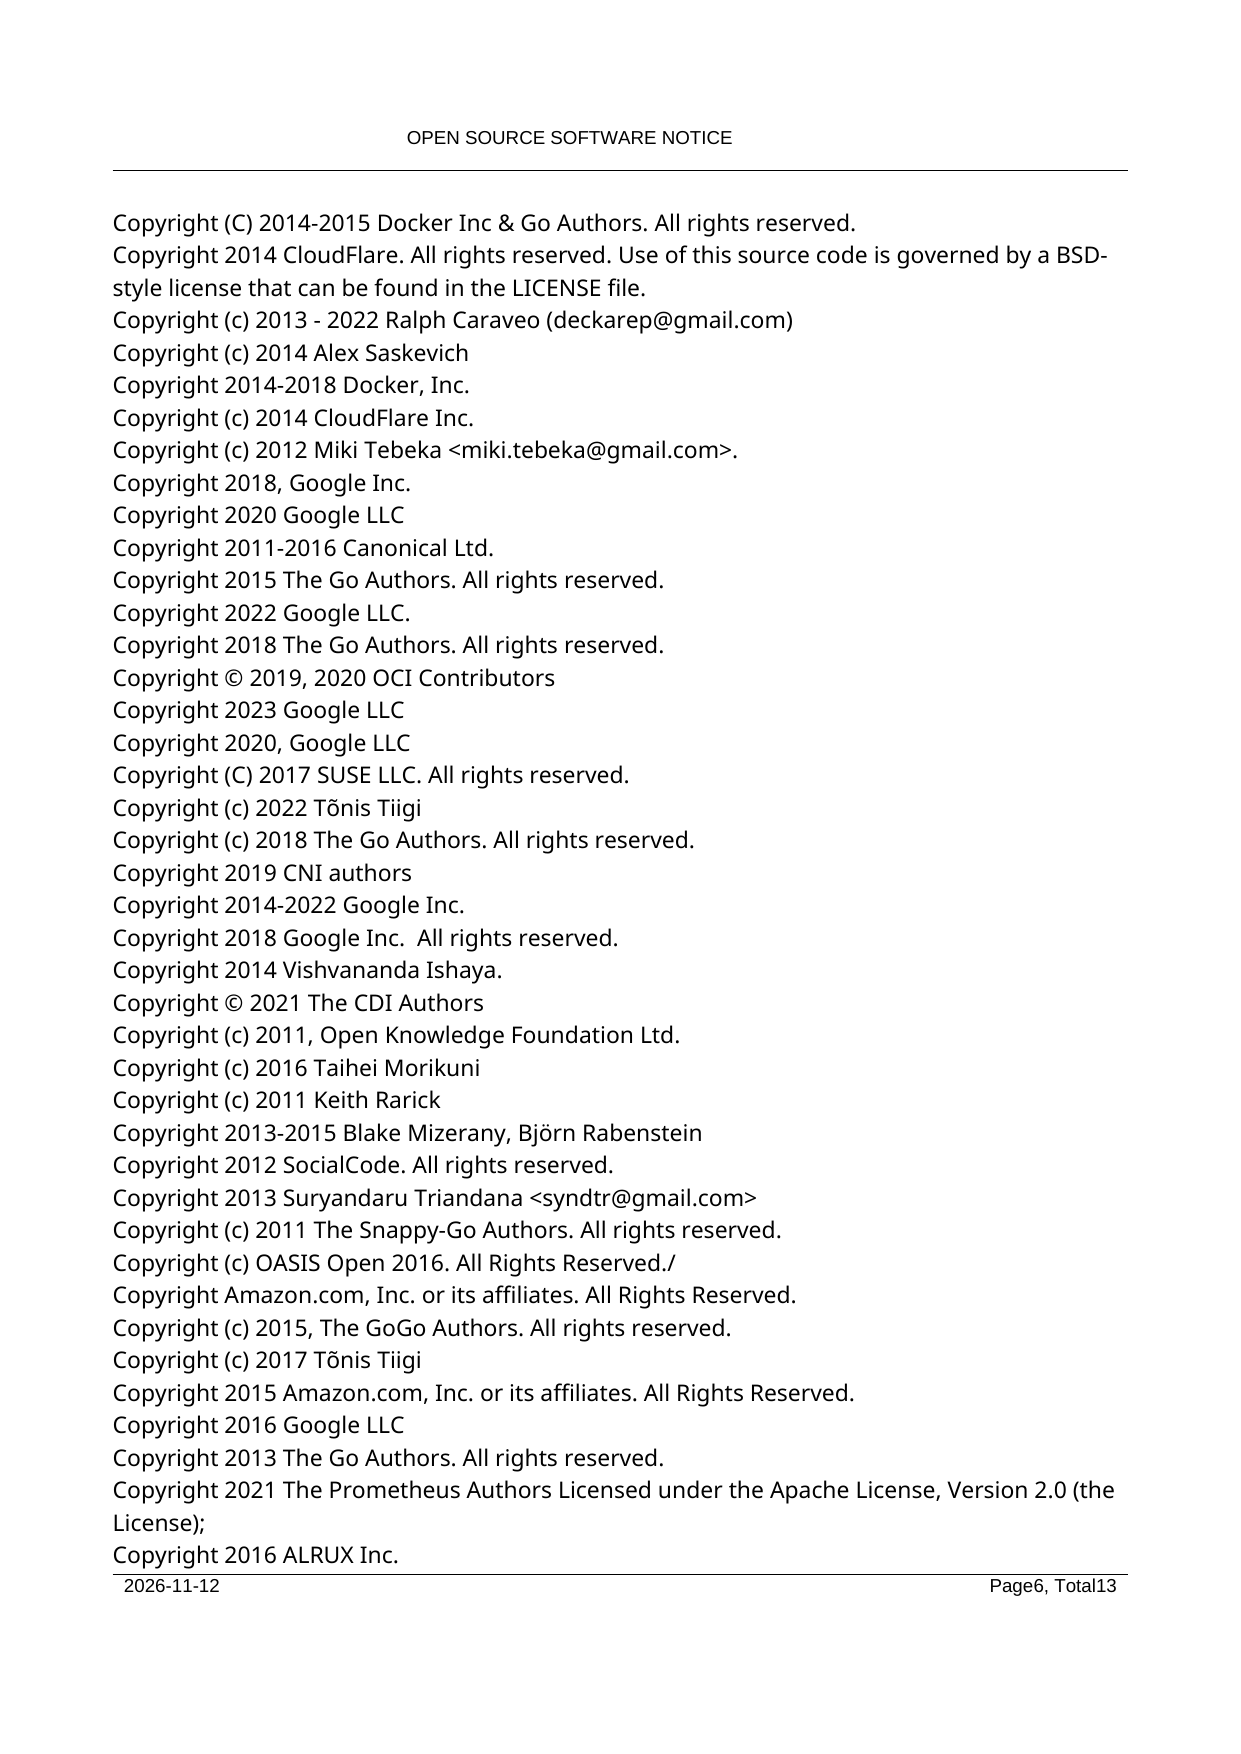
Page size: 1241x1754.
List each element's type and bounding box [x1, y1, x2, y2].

text [112, 206, 1128, 1571]
